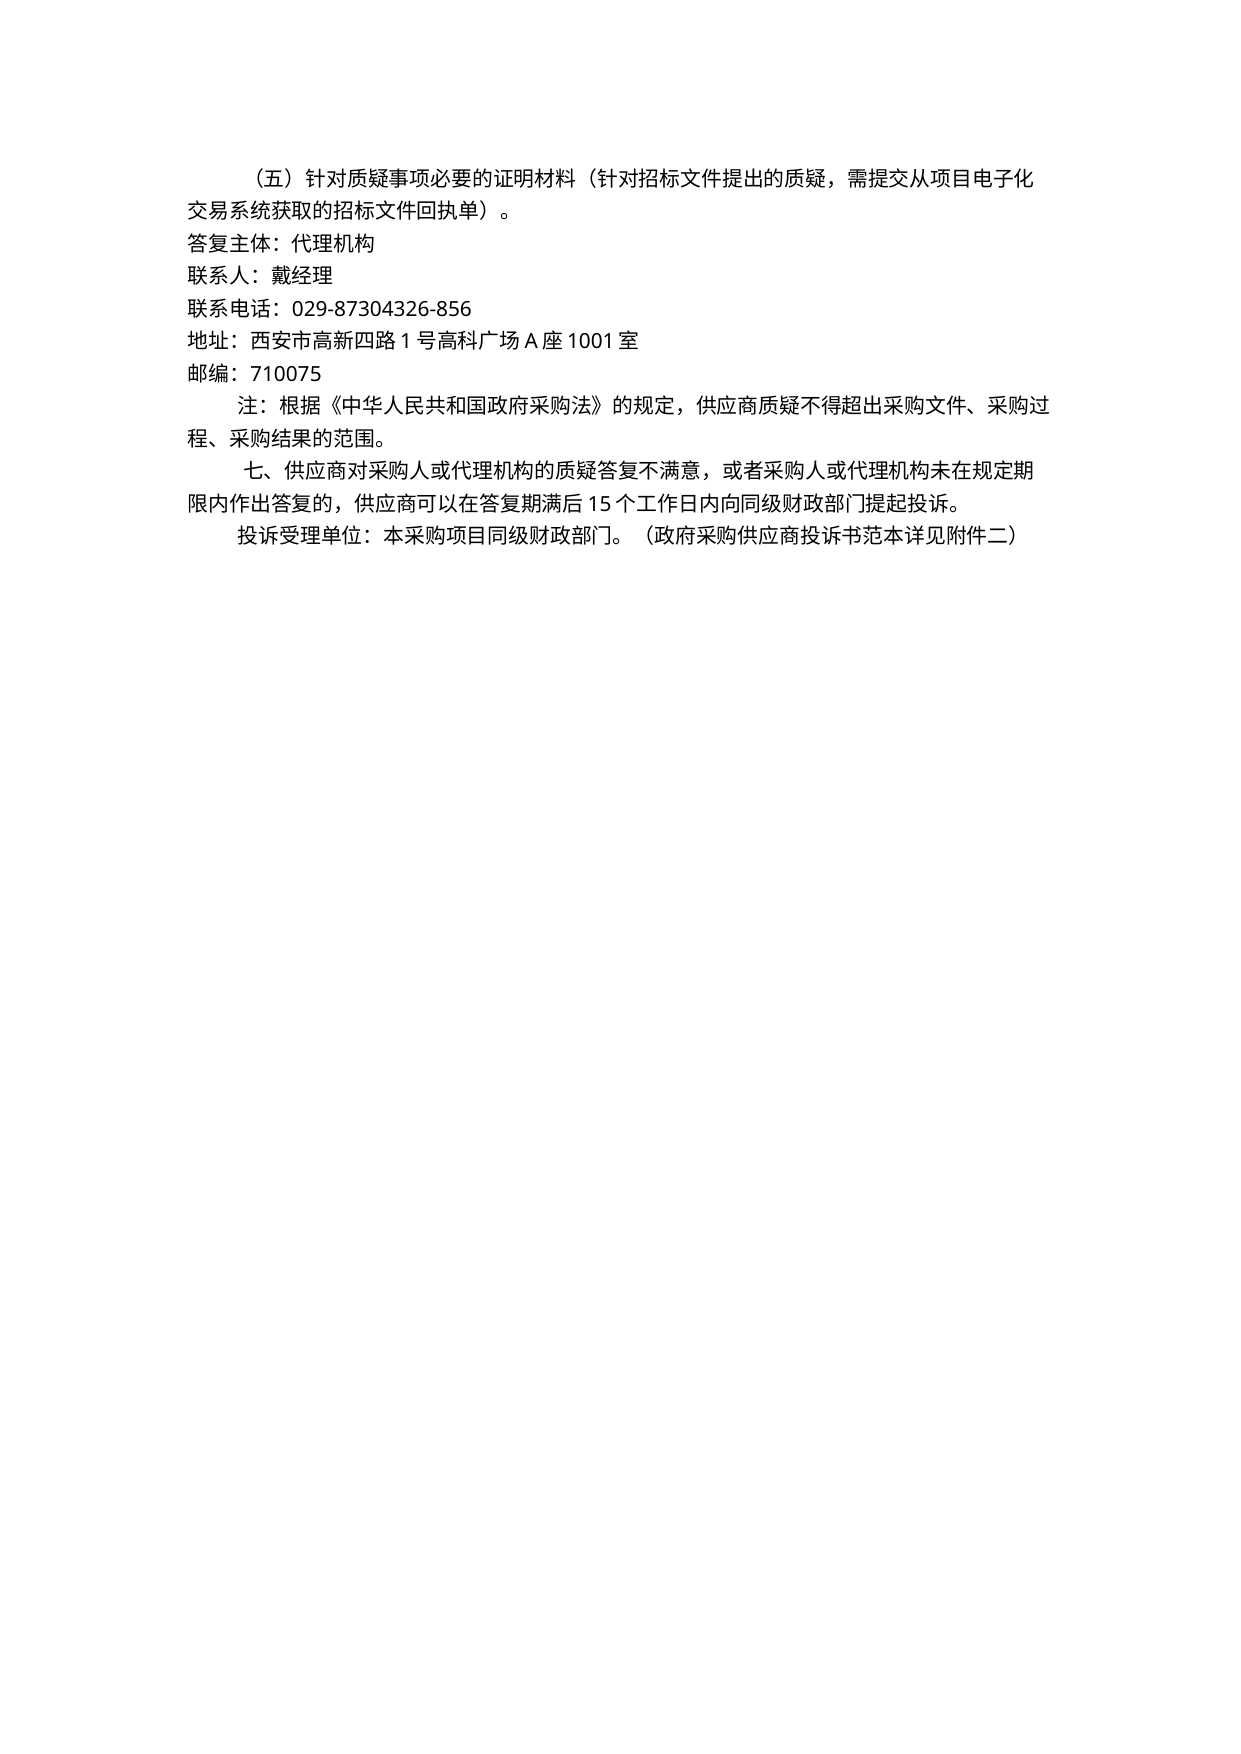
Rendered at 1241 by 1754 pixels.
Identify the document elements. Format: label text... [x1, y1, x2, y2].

text 地址：西安市高新四路1号高科广场A座1001室 [187, 324, 1053, 357]
text 答复主体：代理机构 [187, 227, 1053, 259]
text 联系电话：029-87304326-856 [187, 292, 1053, 324]
text 七、供应商对采购人或代理机构的质疑答复不满意，或者采购人或代理机构未在规定期限内作出答复的，供应商可以在答复期满后15个工作日内向同级财政部门提起投诉。 [187, 454, 1053, 519]
text 注：根据《中华人民共和国政府采购法》的规定，供应商质疑不得超出采购文件、采购过程、采购结果的范围。 [187, 389, 1053, 454]
text 邮编：710075 [187, 357, 1053, 389]
text 投诉受理单位：本采购项目同级财政部门。（政府采购供应商投诉书范本详见附件二） [187, 519, 1053, 552]
text （五）针对质疑事项必要的证明材料（针对招标文件提出的质疑，需提交从项目电子化交易系统获取的招标文件回执单）。 [187, 162, 1053, 227]
text 联系人：戴经理 [187, 259, 1053, 292]
